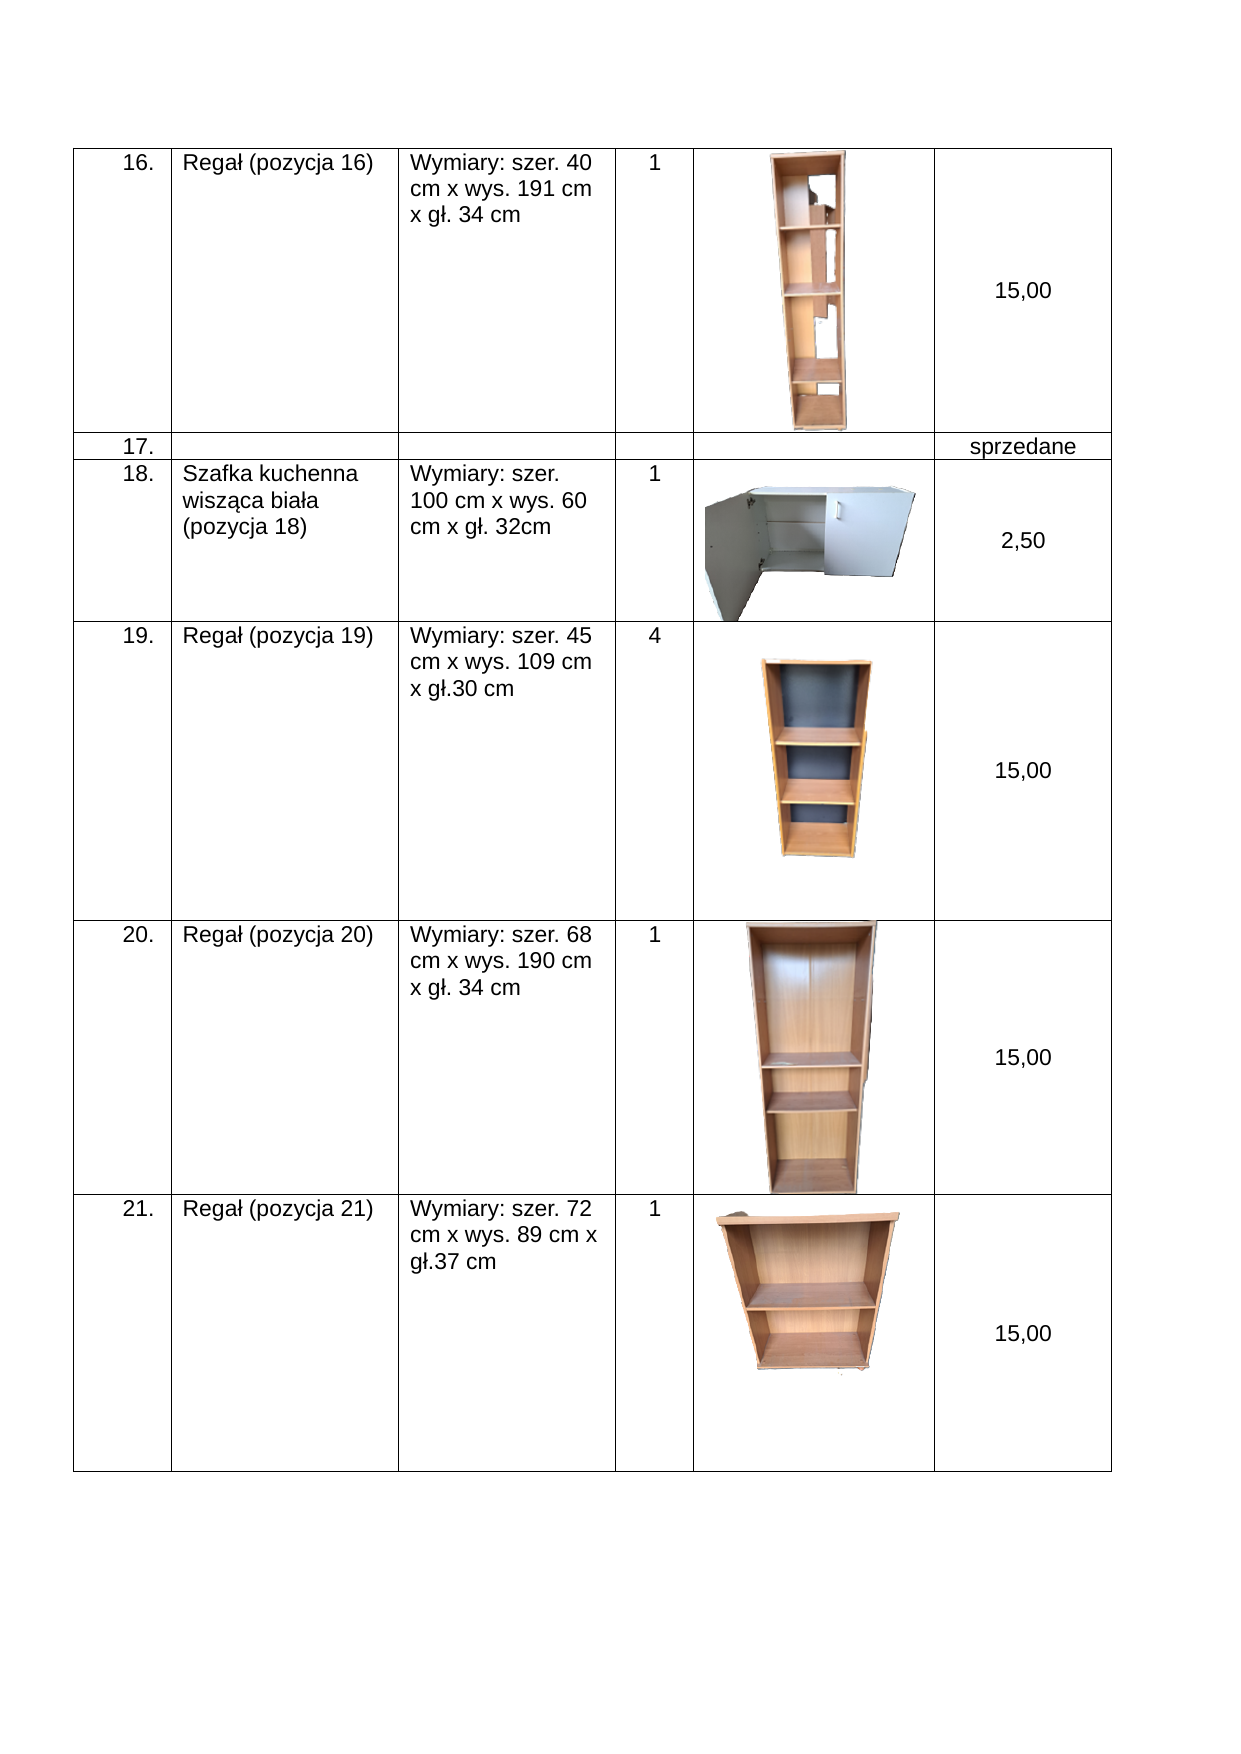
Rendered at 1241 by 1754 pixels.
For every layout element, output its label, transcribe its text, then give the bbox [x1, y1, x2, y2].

table_cell 2,50 [935, 460, 1111, 621]
table_cell [74, 622, 171, 920]
table_cell [694, 921, 705, 1194]
table_cell [616, 433, 693, 459]
table_cell [74, 460, 171, 621]
table_cell [74, 921, 171, 1194]
table_cell Wymiary: szer. 72 cm x wys. 89 cm x gł.37 cm [399, 1195, 615, 1471]
table_cell 1 [616, 1195, 693, 1471]
table_cell [920, 460, 934, 621]
table_cell Szafka kuchenna wisząca biała (pozycja 18) [172, 460, 398, 621]
table_cell 15,00 [935, 921, 1111, 1194]
table_cell [694, 622, 705, 920]
table_cell 1 [616, 921, 693, 1194]
table_cell [912, 1195, 934, 1471]
table_cell 4 [616, 622, 693, 920]
picture [705, 1195, 912, 1471]
table_cell [694, 433, 934, 459]
table_cell [74, 149, 171, 432]
table_cell 1 [616, 149, 693, 432]
table_cell 15,00 [935, 622, 1111, 920]
table_cell Regał (pozycja 21) [172, 1195, 398, 1471]
table_cell [910, 921, 934, 1194]
table_cell [694, 460, 705, 621]
table_cell [694, 1195, 705, 1471]
table_cell Regał (pozycja 19) [172, 622, 398, 920]
table_cell [918, 149, 934, 432]
table_cell 1 [616, 460, 693, 621]
table_cell [929, 622, 934, 920]
table_cell [74, 433, 171, 459]
table_cell 15,00 [935, 1195, 1111, 1471]
table_cell Wymiary: szer. 40 cm x wys. 191 cm x gł. 34 cm [399, 149, 615, 432]
table_cell Wymiary: szer. 100 cm x wys. 60 cm x gł. 32cm [399, 460, 615, 621]
picture [705, 460, 929, 1194]
table_cell sprzedane [935, 433, 1111, 459]
table_cell Wymiary: szer. 68 cm x wys. 190 cm x gł. 34 cm [399, 921, 615, 1194]
table_cell Regał (pozycja 16) [172, 149, 398, 432]
table_cell [694, 149, 705, 432]
picture [705, 148, 918, 432]
table_cell [399, 433, 615, 459]
table_cell Wymiary: szer. 45 cm x wys. 109 cm x gł.30 cm [399, 622, 615, 920]
table_cell 15,00 [935, 149, 1111, 432]
table_cell [172, 433, 398, 459]
table_cell [74, 1195, 171, 1471]
table_cell Regał (pozycja 20) [172, 921, 398, 1194]
